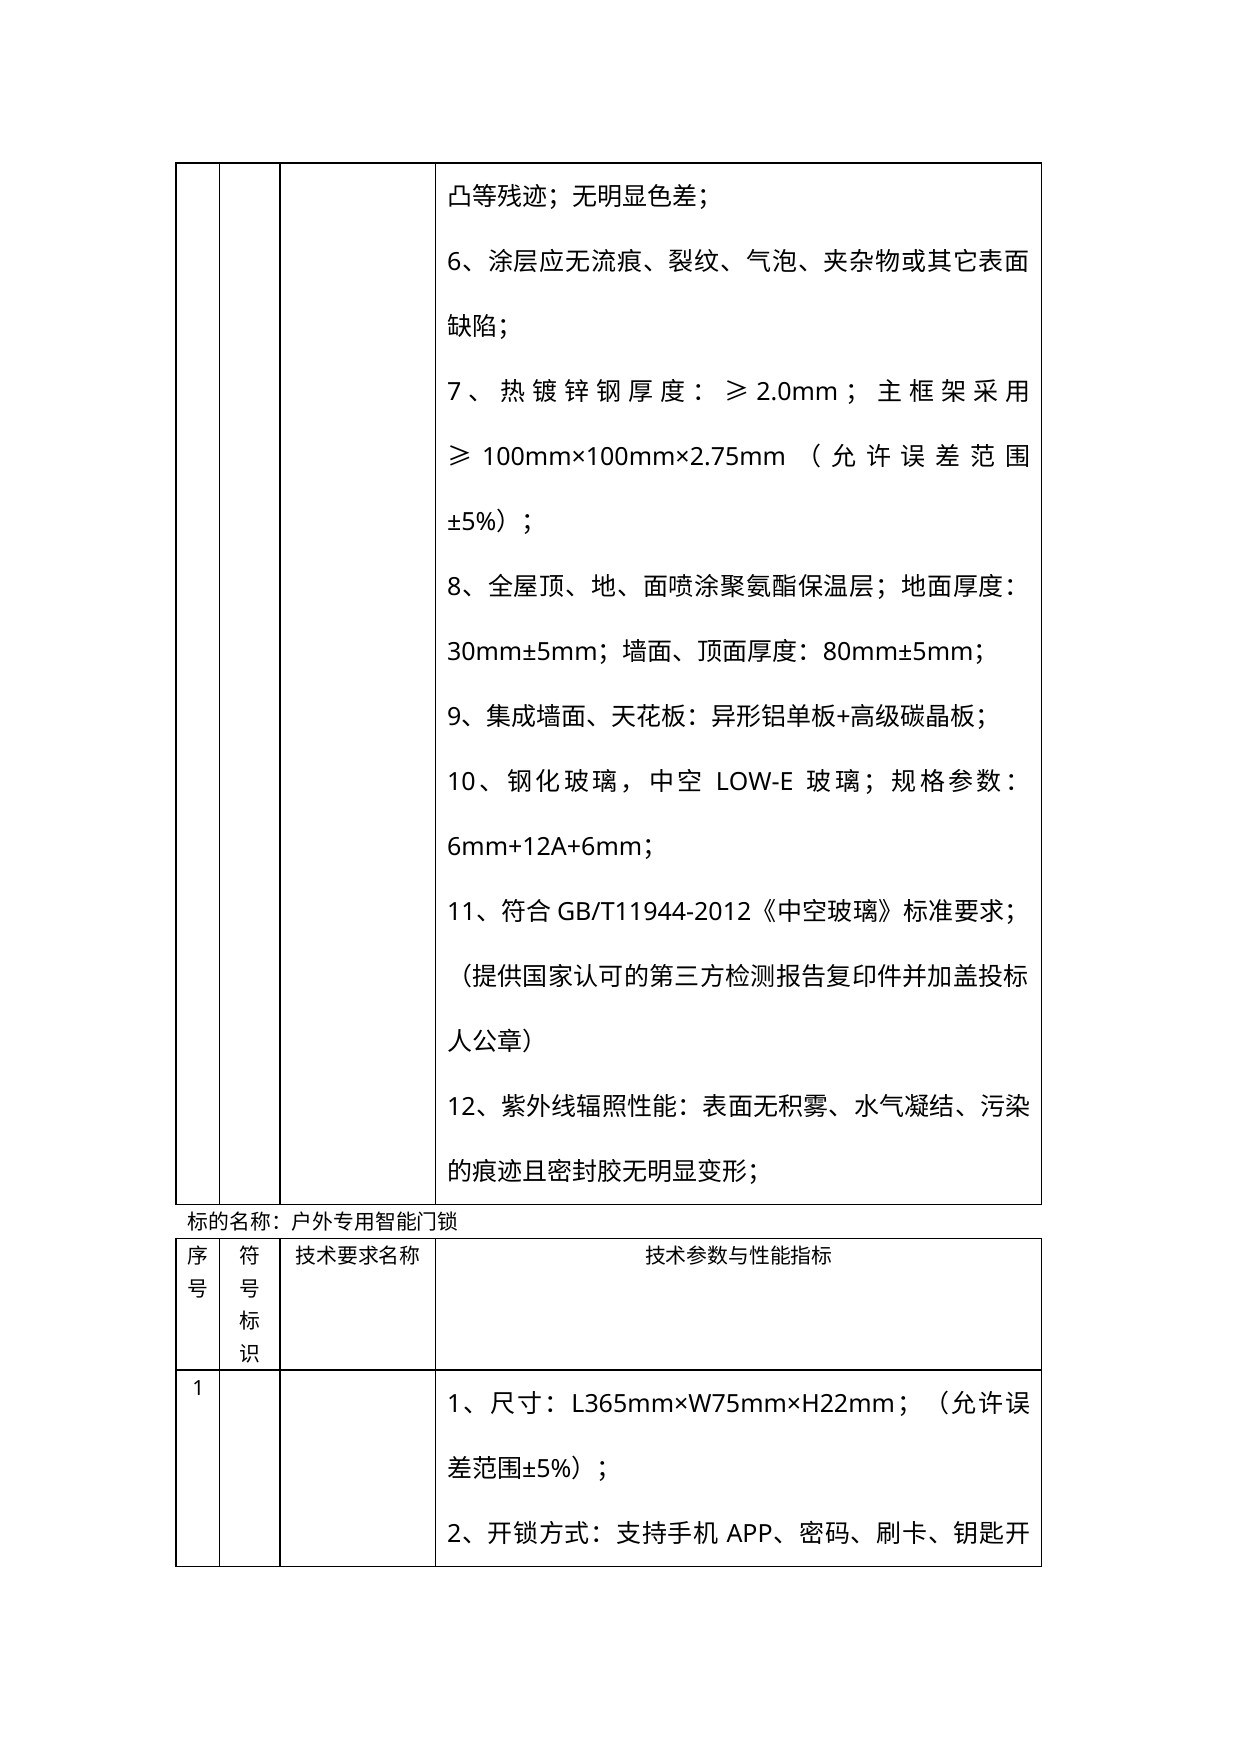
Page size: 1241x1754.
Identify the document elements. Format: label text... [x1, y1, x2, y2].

table_cell [281, 164, 435, 1203]
table_cell [220, 164, 279, 1203]
table_header 符号标识 [220, 1239, 279, 1369]
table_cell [436, 164, 1041, 1203]
table_header 序号 [177, 1239, 219, 1369]
table_cell [281, 1371, 435, 1566]
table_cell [436, 1371, 1041, 1566]
table_cell 1 [177, 164, 219, 1203]
table_cell 1 [177, 1371, 219, 1566]
table_header 技术要求名称 [281, 1239, 435, 1369]
table_cell [220, 1371, 279, 1566]
text 标的名称：户外专用智能门锁 [187, 1205, 1053, 1238]
table_header 技术参数与性能指标 [436, 1239, 1041, 1369]
